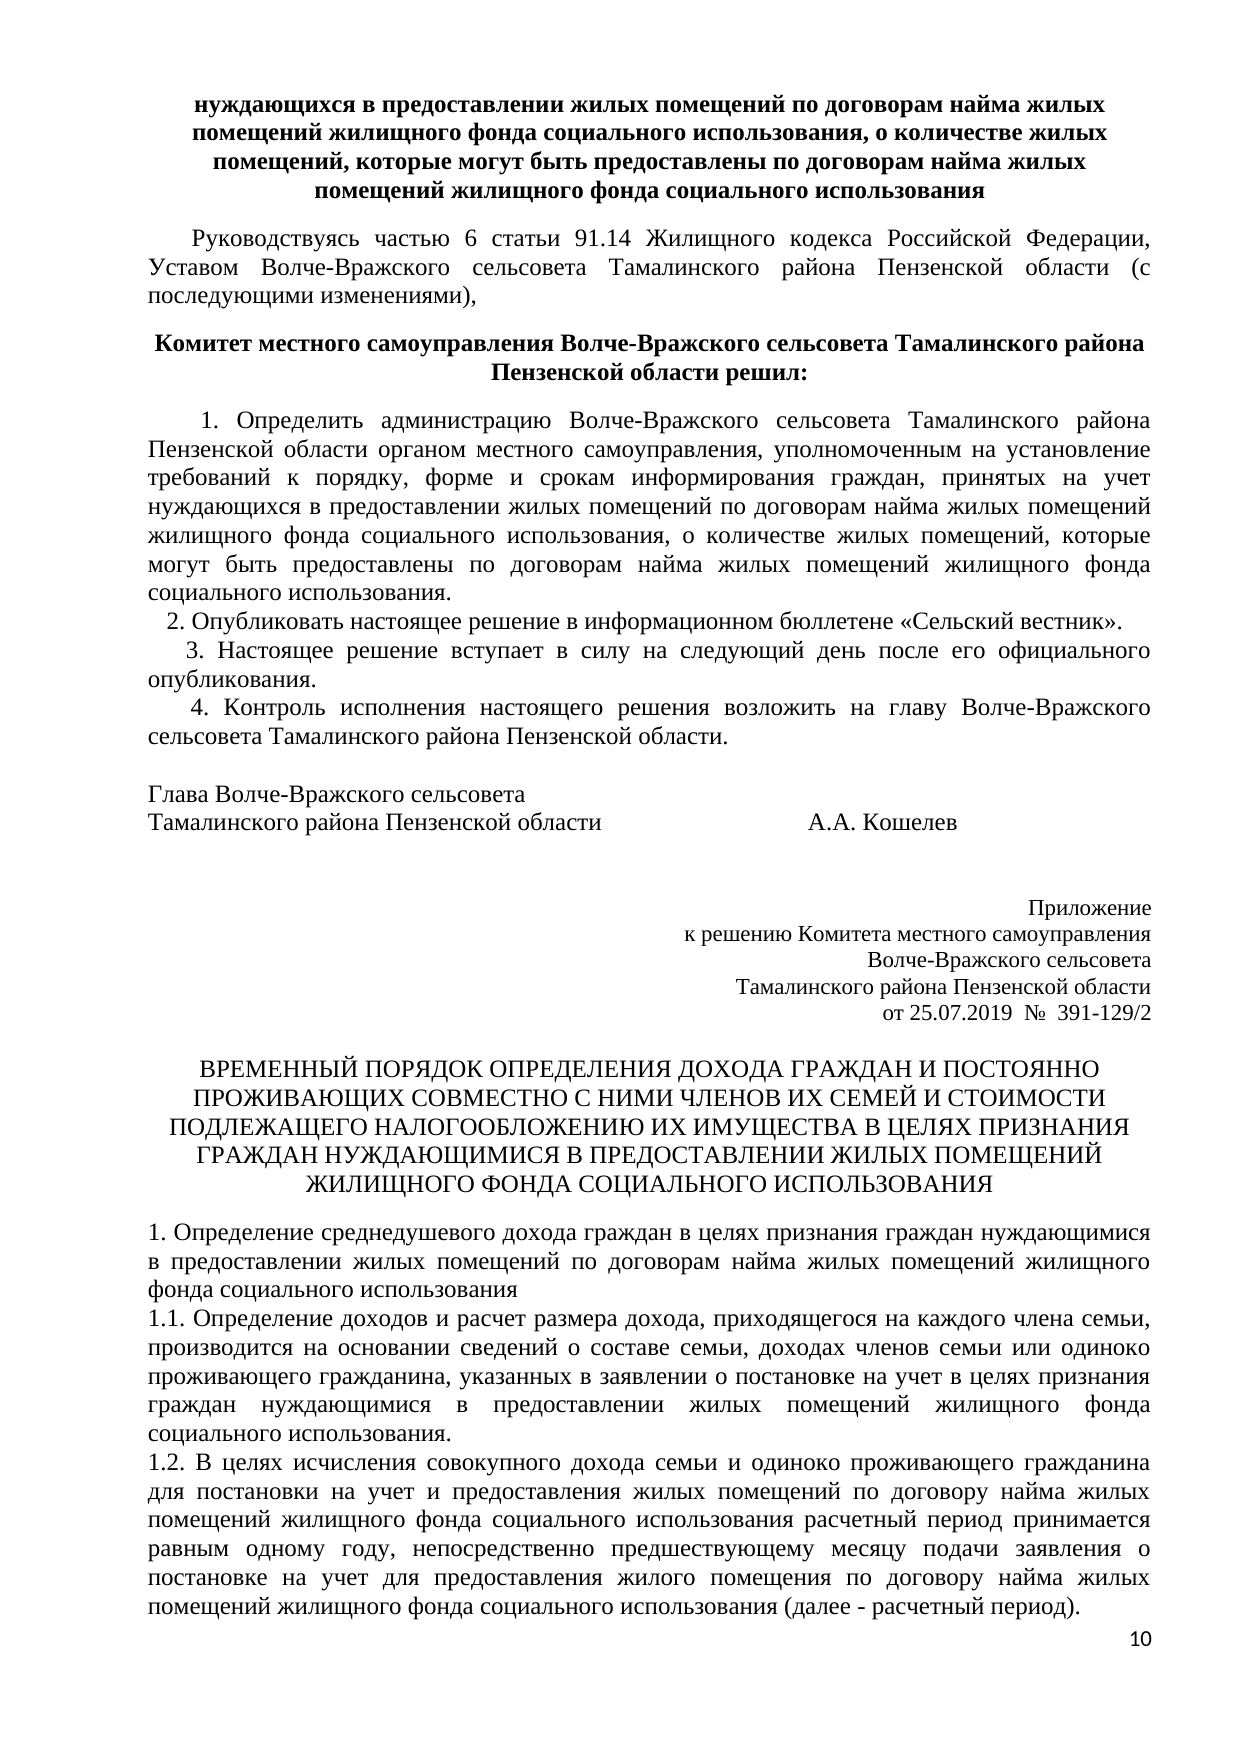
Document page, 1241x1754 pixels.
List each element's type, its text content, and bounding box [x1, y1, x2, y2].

text ВРЕМЕННЫЙ ПОРЯДОК ОПРЕДЕЛЕНИЯ ДОХОДА ГРАЖДАН И ПОСТОЯННО ПРОЖИВАЮЩИХ СОВМЕСТНО С НИМИ ЧЛЕНОВ ИХ СЕМЕЙ И СТОИМОСТИ ПОДЛЕЖАЩЕГО НАЛОГООБЛОЖЕНИЮ ИХ ИМУЩЕСТВА В ЦЕЛЯХ ПРИЗНАНИЯ ГРАЖДАН НУЖДАЮЩИМИСЯ В ПРЕДОСТАВЛЕНИИ ЖИЛЫХ ПОМЕЩЕНИЙ ЖИЛИЩНОГО ФОНДА СОЦИАЛЬНОГО ИСПОЛЬЗОВАНИЯ [148, 1054, 1152, 1198]
text 1. Определить администрацию Волче-Вражского сельсовета Тамалинского района Пензенской области органом местного самоуправления, уполномоченным на установление требований к порядку, форме и срокам информирования граждан, принятых на учет нуждающихся в предоставлении жилых помещений по договорам найма жилых помещений жилищного фонда социального использования, о количестве жилых помещений, которые могут быть предоставлены по договорам найма жилых помещений жилищного фонда социального использования. [148, 405, 1152, 606]
text Глава Волче-Вражского сельсовета [148, 779, 1152, 807]
text Тамалинского района Пензенской области [148, 973, 1152, 999]
text 2. Опубликовать настоящее решение в информационном бюллетене «Сельский вестник». [148, 606, 1152, 635]
text 4. Контроль исполнения настоящего решения возложить на главу Волче-Вражского сельсовета Тамалинского района Пензенской области. [148, 692, 1152, 750]
text Комитет местного самоуправления Волче-Вражского сельсовета Тамалинского района Пензенской области решил: [148, 328, 1152, 386]
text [148, 89, 1152, 204]
text к решению Комитета местного самоуправления [148, 920, 1152, 946]
text Руководствуясь частью 6 статьи 91.14 Жилищного кодекса Российской Федерации, Уставом Волче-Вражского сельсовета Тамалинского района Пензенской области (с последующими изменениями), [148, 223, 1152, 309]
text Тамалинского района Пензенской области А.А. Кошелев [148, 807, 1152, 836]
text Волче-Вражского сельсовета [148, 946, 1152, 973]
text от 25.07.2019 № 391-129/2 [148, 999, 1152, 1025]
text 3. Настоящее решение вступает в силу на следующий день после его официального опубликования. [148, 635, 1152, 692]
text 1.2. В целях исчисления совокупного дохода семьи и одиноко проживающего гражданина для постановки на учет и предоставления жилых помещений по договору найма жилых помещений жилищного фонда социального использования расчетный период принимается равным одному году, непосредственно предшествующему месяцу подачи заявления о постановке на учет для предоставления жилого помещения по договору найма жилых помещений жилищного фонда социального использования (далее - расчетный период). [148, 1447, 1152, 1619]
text 1.1. Определение доходов и расчет размера дохода, приходящегося на каждого члена семьи, производится на основании сведений о составе семьи, доходах членов семьи или одиноко проживающего гражданина, указанных в заявлении о постановке на учет в целях признания граждан нуждающимися в предоставлении жилых помещений жилищного фонда социального использования. [148, 1303, 1152, 1447]
text Приложение [148, 894, 1152, 920]
text 1. Определение среднедушевого дохода граждан в целях признания граждан нуждающимися в предоставлении жилых помещений по договорам найма жилых помещений жилищного фонда социального использования [148, 1217, 1152, 1303]
